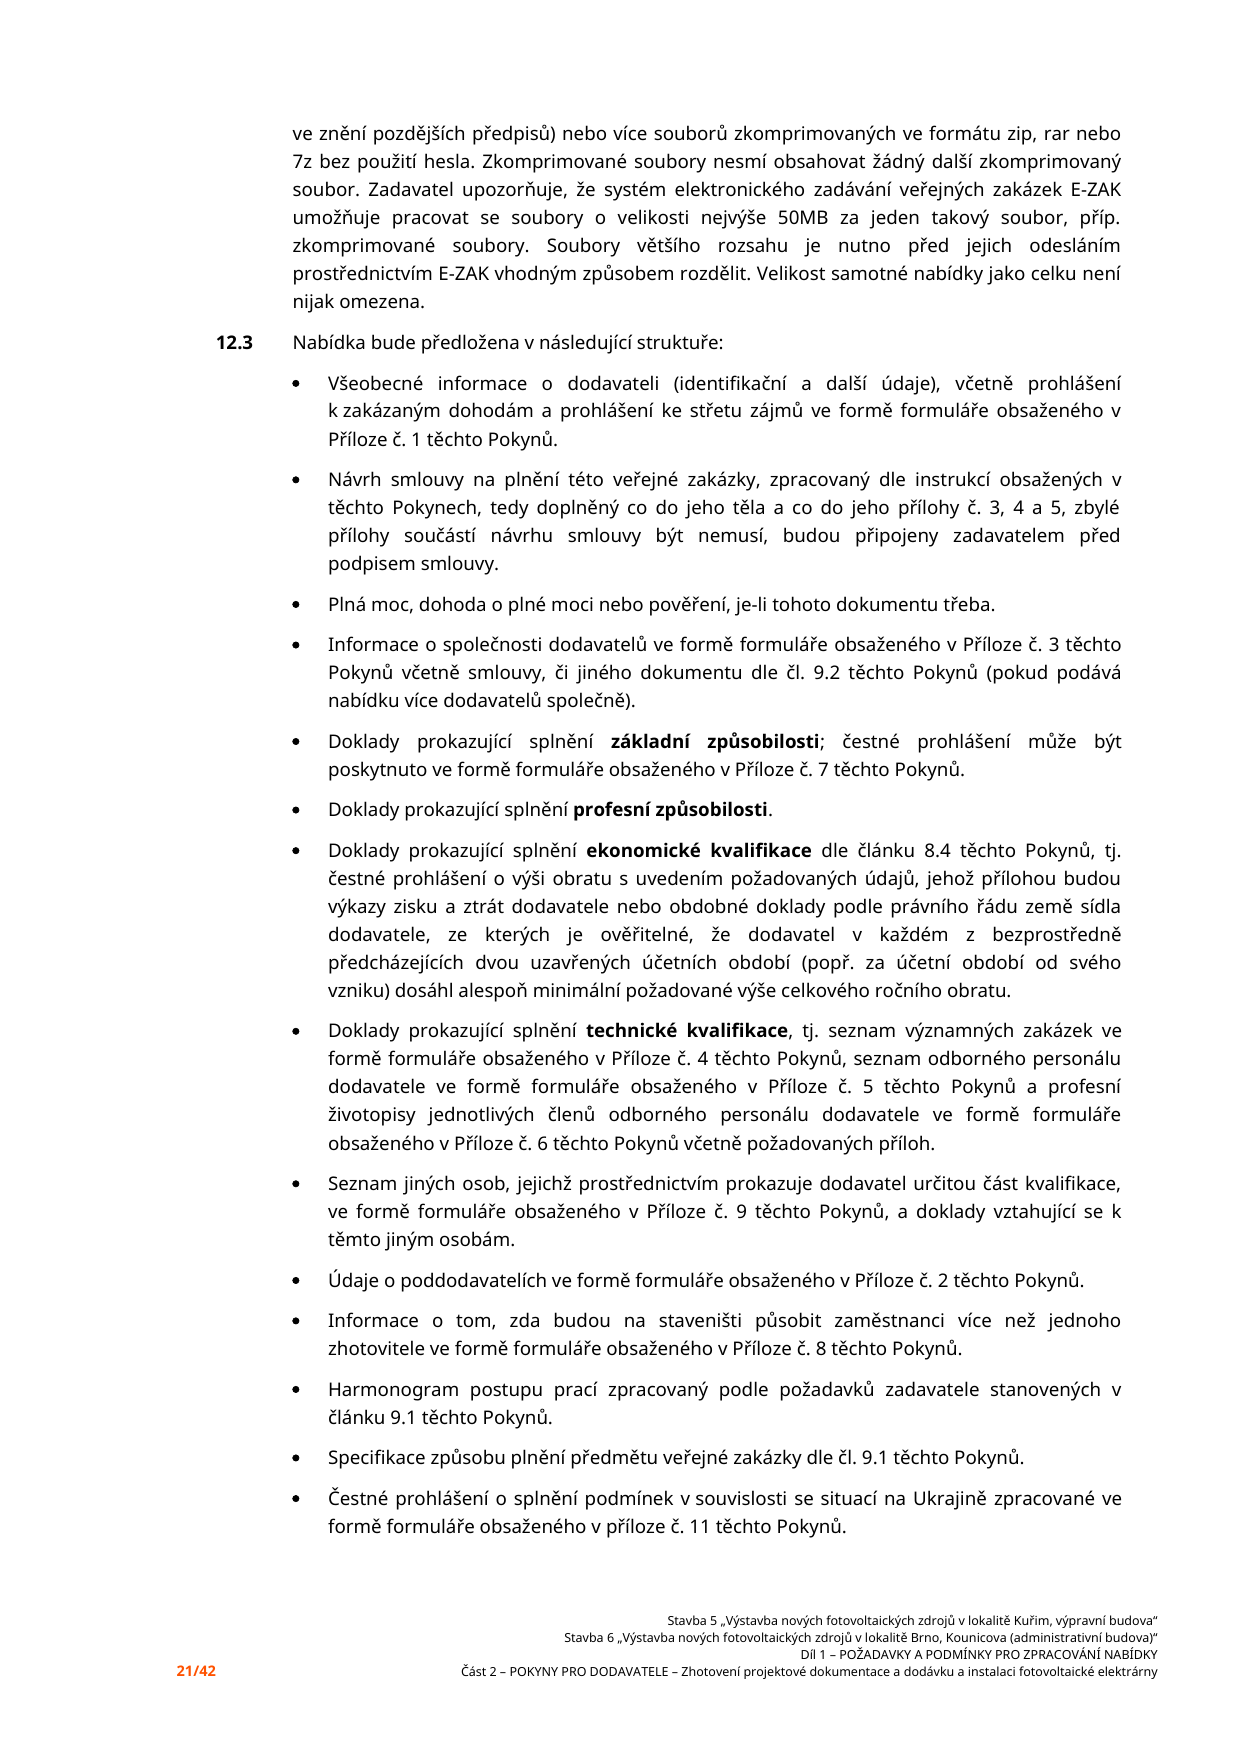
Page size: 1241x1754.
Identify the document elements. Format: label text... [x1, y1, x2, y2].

text Informace o tom, zda budou na staveništi působit zaměstnanci více než jednoho zhotovitele ve formě formuláře obsaženého v Příloze č. 8 těchto Pokynů. [292, 1307, 1122, 1361]
text Údaje o poddodavatelích ve formě formuláře obsaženého v Příloze č. 2 těchto Pokynů. [292, 1267, 1122, 1292]
text Doklady prokazující splnění základní způsobilosti; čestné prohlášení může být poskytnuto ve formě formuláře obsaženého v Příloze č. 7 těchto Pokynů. [292, 728, 1122, 782]
text Doklady prokazující splnění technické kvalifikace, tj. seznam významných zakázek ve formě formuláře obsaženého v Příloze č. 4 těchto Pokynů, seznam odborného personálu dodavatele ve formě formuláře obsaženého v Příloze č. 5 těchto Pokynů a profesní životopisy jednotlivých členů odborného personálu dodavatele ve formě formuláře obsaženého v Příloze č. 6 těchto Pokynů včetně požadovaných příloh. [292, 1018, 1122, 1155]
text Návrh smlouvy na plnění této veřejné zakázky, zpracovaný dle instrukcí obsažených v těchto Pokynech, tedy doplněný co do jeho těla a co do jeho přílohy č. 3, 4 a 5, zbylé přílohy součástí návrhu smlouvy být nemusí, budou připojeny zadavatelem před podpisem smlouvy. [292, 466, 1122, 576]
text Plná moc, dohoda o plné moci nebo pověření, je-li tohoto dokumentu třeba. [292, 591, 1122, 616]
text Specifikace způsobu plnění předmětu veřejné zakázky dle čl. 9.1 těchto Pokynů. [292, 1444, 1122, 1470]
text Seznam jiných osob, jejichž prostřednictvím prokazuje dodavatel určitou část kvalifikace, ve formě formuláře obsaženého v Příloze č. 9 těchto Pokynů, a doklady vztahující se k těmto jiným osobám. [292, 1170, 1122, 1252]
text Harmonogram postupu prací zpracovaný podle požadavků zadavatele stanovených v článku 9.1 těchto Pokynů. [292, 1376, 1122, 1429]
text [216, 121, 1122, 314]
text Nabídka bude předložena v následující struktuře: [216, 329, 1122, 355]
text Doklady prokazující splnění ekonomické kvalifikace dle článku 8.4 těchto Pokynů, tj. čestné prohlášení o výši obratu s uvedením požadovaných údajů, jehož přílohou budou výkazy zisku a ztrát dodavatele nebo obdobné doklady podle právního řádu země sídla dodavatele, ze kterých je ověřitelné, že dodavatel v každém z bezprostředně předcházejících dvou uzavřených účetních období (popř. za účetní období od svého vzniku) dosáhl alespoň minimální požadované výše celkového ročního obratu. [292, 837, 1122, 1003]
text Informace o společnosti dodavatelů ve formě formuláře obsaženého v Příloze č. 3 těchto Pokynů včetně smlouvy, či jiného dokumentu dle čl. 9.2 těchto Pokynů (pokud podává nabídku více dodavatelů společně). [292, 631, 1122, 713]
text Doklady prokazující splnění profesní způsobilosti. [292, 797, 1122, 822]
text Čestné prohlášení o splnění podmínek v souvislosti se situací na Ukrajině zpracované ve formě formuláře obsaženého v příloze č. 11 těchto Pokynů. [292, 1485, 1122, 1538]
text Všeobecné informace o dodavateli (identifikační a další údaje), včetně prohlášení k zakázaným dohodám a prohlášení ke střetu zájmů ve formě formuláře obsaženého v Příloze č. 1 těchto Pokynů. [292, 370, 1122, 451]
